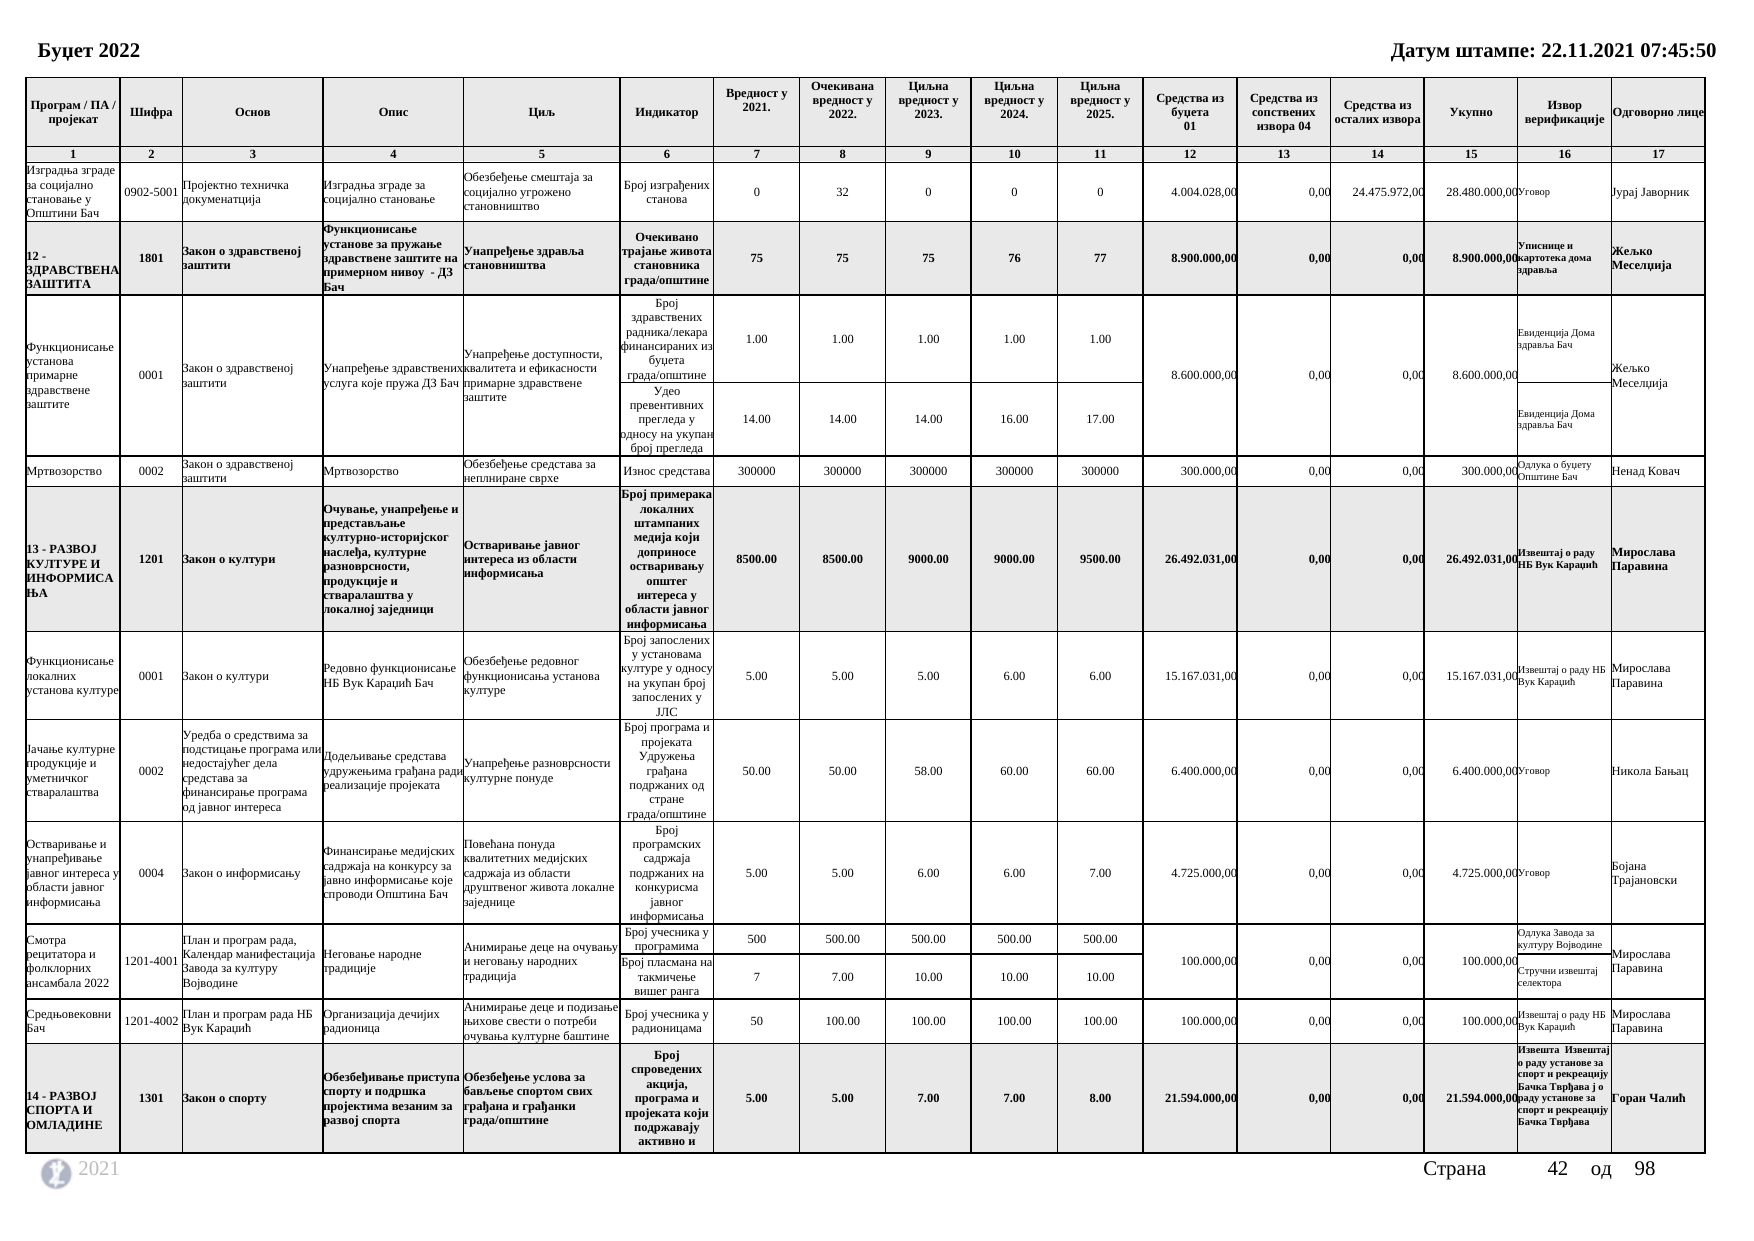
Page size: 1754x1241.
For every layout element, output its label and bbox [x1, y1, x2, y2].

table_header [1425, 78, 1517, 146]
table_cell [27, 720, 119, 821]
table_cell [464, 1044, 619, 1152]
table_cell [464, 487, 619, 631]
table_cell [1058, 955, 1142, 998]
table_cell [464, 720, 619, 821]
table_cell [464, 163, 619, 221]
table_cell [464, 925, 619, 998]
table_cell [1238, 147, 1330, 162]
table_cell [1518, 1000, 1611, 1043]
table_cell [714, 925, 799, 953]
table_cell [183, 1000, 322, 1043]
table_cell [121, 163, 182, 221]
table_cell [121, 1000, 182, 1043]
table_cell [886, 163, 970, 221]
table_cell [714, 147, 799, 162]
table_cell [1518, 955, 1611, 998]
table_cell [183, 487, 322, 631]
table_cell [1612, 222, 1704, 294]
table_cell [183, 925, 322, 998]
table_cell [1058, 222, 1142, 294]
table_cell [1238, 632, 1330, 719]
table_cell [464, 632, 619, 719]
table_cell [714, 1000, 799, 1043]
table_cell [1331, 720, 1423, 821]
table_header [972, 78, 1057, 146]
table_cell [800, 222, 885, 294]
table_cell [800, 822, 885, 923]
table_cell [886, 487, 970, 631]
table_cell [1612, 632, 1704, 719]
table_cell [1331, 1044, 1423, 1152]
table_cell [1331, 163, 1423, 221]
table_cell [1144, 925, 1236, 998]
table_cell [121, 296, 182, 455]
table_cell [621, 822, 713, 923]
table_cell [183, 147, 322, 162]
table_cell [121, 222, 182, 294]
picture [37, 1155, 76, 1194]
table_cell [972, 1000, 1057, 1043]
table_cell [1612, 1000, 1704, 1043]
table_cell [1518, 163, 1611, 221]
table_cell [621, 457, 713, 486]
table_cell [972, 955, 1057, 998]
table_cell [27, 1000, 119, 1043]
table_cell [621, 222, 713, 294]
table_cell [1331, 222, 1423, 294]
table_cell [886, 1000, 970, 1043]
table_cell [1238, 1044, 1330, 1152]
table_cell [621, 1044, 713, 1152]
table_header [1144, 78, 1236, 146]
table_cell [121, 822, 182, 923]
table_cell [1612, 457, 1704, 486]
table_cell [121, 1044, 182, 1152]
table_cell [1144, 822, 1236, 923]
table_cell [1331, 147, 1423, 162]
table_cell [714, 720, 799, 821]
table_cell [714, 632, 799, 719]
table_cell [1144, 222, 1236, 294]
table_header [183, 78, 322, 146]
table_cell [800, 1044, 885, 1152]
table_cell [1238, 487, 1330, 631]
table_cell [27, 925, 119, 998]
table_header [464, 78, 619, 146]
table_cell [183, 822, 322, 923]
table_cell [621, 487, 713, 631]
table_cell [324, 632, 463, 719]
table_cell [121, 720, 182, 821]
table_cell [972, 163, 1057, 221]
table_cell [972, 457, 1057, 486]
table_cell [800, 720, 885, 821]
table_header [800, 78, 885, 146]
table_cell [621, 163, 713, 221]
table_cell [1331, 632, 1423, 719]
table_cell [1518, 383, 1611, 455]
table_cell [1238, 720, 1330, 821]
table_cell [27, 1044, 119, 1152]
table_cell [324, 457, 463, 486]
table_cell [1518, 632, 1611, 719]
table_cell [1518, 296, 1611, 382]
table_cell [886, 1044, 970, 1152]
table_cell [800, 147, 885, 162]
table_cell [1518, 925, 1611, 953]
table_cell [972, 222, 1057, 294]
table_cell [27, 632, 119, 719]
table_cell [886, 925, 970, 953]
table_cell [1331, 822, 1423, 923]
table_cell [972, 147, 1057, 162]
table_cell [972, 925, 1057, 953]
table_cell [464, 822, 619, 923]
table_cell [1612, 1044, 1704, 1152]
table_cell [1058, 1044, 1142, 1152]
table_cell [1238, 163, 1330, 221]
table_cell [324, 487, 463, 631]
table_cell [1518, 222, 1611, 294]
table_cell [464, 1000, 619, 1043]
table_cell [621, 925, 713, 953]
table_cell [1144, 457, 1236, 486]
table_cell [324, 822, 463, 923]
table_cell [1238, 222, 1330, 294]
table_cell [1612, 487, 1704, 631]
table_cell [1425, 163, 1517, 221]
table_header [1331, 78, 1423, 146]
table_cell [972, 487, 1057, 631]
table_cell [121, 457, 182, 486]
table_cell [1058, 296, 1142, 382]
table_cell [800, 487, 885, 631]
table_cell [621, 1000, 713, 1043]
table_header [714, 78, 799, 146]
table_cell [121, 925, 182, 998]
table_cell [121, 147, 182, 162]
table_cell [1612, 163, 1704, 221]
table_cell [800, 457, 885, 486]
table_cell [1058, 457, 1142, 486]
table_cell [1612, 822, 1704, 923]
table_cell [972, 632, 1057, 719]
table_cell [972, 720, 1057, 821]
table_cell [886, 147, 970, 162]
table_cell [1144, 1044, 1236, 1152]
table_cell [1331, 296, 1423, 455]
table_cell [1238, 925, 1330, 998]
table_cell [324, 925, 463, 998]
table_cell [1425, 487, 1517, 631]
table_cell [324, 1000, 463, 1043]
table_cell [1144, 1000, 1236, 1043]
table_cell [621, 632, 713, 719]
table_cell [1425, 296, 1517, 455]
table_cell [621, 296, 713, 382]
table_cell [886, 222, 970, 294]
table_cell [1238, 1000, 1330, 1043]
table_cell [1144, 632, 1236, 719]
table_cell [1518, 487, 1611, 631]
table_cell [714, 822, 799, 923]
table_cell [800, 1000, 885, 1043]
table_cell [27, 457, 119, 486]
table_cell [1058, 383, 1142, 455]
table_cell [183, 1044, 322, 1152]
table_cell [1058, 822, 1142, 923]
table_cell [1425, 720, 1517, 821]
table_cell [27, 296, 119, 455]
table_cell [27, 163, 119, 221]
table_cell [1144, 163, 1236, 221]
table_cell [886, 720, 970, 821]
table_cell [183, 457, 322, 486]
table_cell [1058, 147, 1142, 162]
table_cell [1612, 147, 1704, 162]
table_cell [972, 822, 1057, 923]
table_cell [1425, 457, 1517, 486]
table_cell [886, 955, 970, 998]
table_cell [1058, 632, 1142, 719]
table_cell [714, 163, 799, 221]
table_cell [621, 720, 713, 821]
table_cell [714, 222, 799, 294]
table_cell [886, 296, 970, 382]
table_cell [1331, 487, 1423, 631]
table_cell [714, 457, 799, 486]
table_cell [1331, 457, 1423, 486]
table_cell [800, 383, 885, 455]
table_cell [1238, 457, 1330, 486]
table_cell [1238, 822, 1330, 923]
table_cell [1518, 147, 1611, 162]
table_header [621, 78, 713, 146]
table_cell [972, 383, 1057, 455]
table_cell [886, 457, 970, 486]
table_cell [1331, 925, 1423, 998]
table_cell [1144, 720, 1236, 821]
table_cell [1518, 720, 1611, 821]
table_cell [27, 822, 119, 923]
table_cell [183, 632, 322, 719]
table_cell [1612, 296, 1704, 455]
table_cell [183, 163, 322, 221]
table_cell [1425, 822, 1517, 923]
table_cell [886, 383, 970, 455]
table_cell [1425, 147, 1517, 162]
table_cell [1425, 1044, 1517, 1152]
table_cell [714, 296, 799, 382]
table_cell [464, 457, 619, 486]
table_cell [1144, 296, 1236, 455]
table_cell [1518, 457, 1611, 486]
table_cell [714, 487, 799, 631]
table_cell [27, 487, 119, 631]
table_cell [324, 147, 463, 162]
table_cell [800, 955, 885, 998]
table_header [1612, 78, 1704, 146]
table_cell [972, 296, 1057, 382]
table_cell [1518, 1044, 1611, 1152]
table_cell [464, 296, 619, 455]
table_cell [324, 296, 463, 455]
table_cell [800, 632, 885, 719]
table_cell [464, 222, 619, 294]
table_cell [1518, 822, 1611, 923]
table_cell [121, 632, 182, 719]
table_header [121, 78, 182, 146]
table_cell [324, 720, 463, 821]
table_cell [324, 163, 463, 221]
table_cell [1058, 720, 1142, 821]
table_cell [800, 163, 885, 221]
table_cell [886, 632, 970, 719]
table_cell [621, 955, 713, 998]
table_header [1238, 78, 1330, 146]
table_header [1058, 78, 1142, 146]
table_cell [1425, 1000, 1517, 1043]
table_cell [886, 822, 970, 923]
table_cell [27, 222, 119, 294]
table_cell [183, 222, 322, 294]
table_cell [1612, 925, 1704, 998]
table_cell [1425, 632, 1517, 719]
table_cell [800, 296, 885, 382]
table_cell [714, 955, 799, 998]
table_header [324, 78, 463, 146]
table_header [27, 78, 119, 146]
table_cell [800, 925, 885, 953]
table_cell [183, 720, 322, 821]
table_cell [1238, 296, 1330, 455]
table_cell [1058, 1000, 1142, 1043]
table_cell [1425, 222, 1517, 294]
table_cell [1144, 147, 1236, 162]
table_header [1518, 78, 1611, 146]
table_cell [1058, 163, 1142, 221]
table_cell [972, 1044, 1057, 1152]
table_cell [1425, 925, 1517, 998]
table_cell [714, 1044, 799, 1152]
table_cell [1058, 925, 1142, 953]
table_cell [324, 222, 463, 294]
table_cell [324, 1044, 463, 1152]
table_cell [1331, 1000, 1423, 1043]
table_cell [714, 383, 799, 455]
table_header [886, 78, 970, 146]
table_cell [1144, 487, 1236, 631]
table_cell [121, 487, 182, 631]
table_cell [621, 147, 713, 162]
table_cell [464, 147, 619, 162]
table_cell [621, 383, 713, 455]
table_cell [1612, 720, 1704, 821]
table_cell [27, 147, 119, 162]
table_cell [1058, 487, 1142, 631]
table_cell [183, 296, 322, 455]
